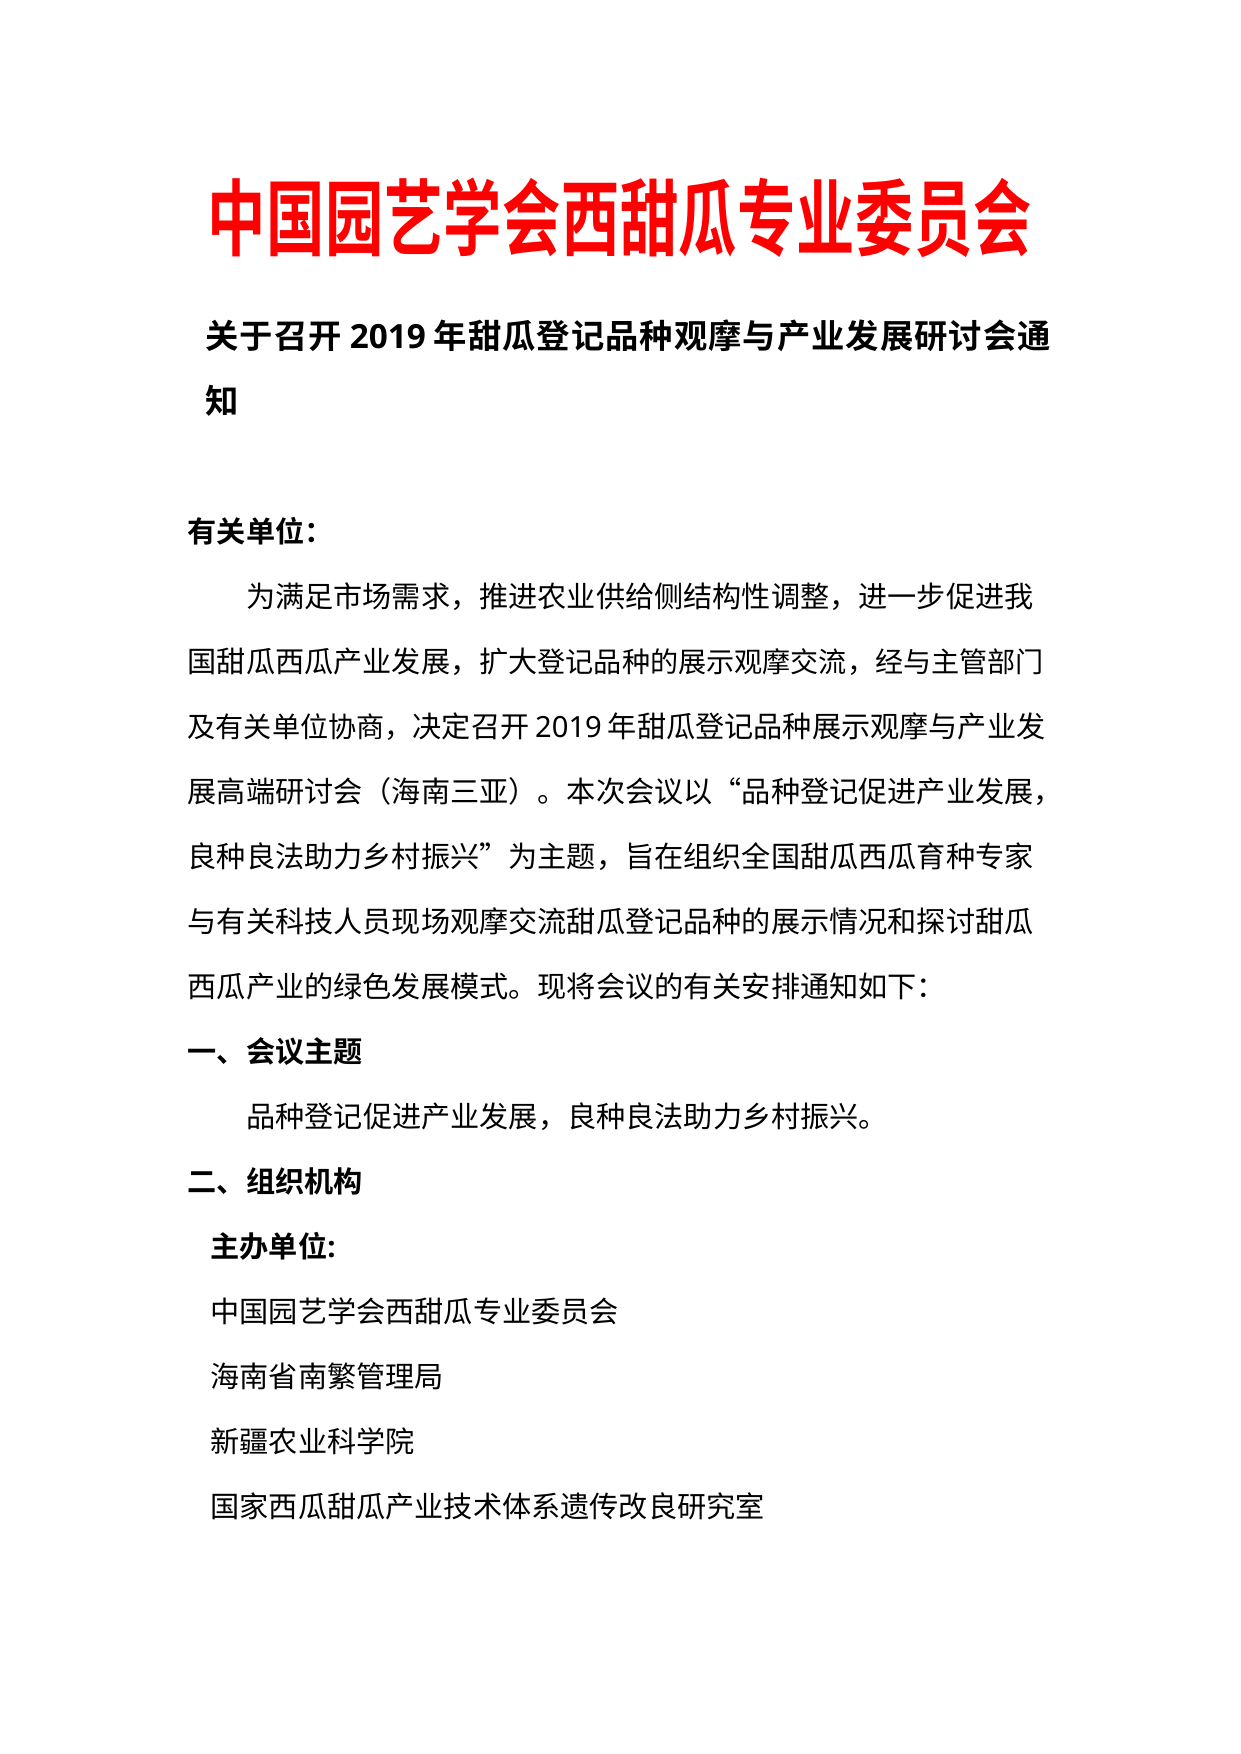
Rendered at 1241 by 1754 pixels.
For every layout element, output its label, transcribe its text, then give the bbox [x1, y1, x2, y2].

text 有关单位： [187, 497, 1053, 562]
text 新疆农业科学院 [187, 1407, 1053, 1472]
text 关于召开2019年甜瓜登记品种观摩与产业发展研讨会通知 [205, 269, 1053, 432]
list 组织机构 [187, 1147, 1053, 1212]
text 中国园艺学会西甜瓜专业委员会 [187, 1277, 1053, 1342]
text 海南省南繁管理局 [187, 1342, 1053, 1407]
text 国家西瓜甜瓜产业技术体系遗传改良研究室 [187, 1472, 1053, 1537]
text 品种登记促进产业发展，良种良法助力乡村振兴。 [187, 1082, 1053, 1147]
text 一、会议主题 [187, 1017, 1053, 1082]
text 主办单位: [187, 1212, 1053, 1277]
text 为满足市场需求，推进农业供给侧结构性调整，进一步促进我国甜瓜西瓜产业发展，扩大登记品种的展示观摩交流，经与主管部门及有关单位协商，决定召开2019年甜瓜登记品种展示观摩与产业发展高端研讨会（海南三亚）。本次会议以“品种登记促进产业发展，良种良法助力乡村振兴”为主题，旨在组织全国甜瓜西瓜育种专家与有关科技人员现场观摩交流甜瓜登记品种的展示情况和探讨甜瓜西瓜产业的绿色发展模式。现将会议的有关安排通知如下： [187, 562, 1053, 1017]
